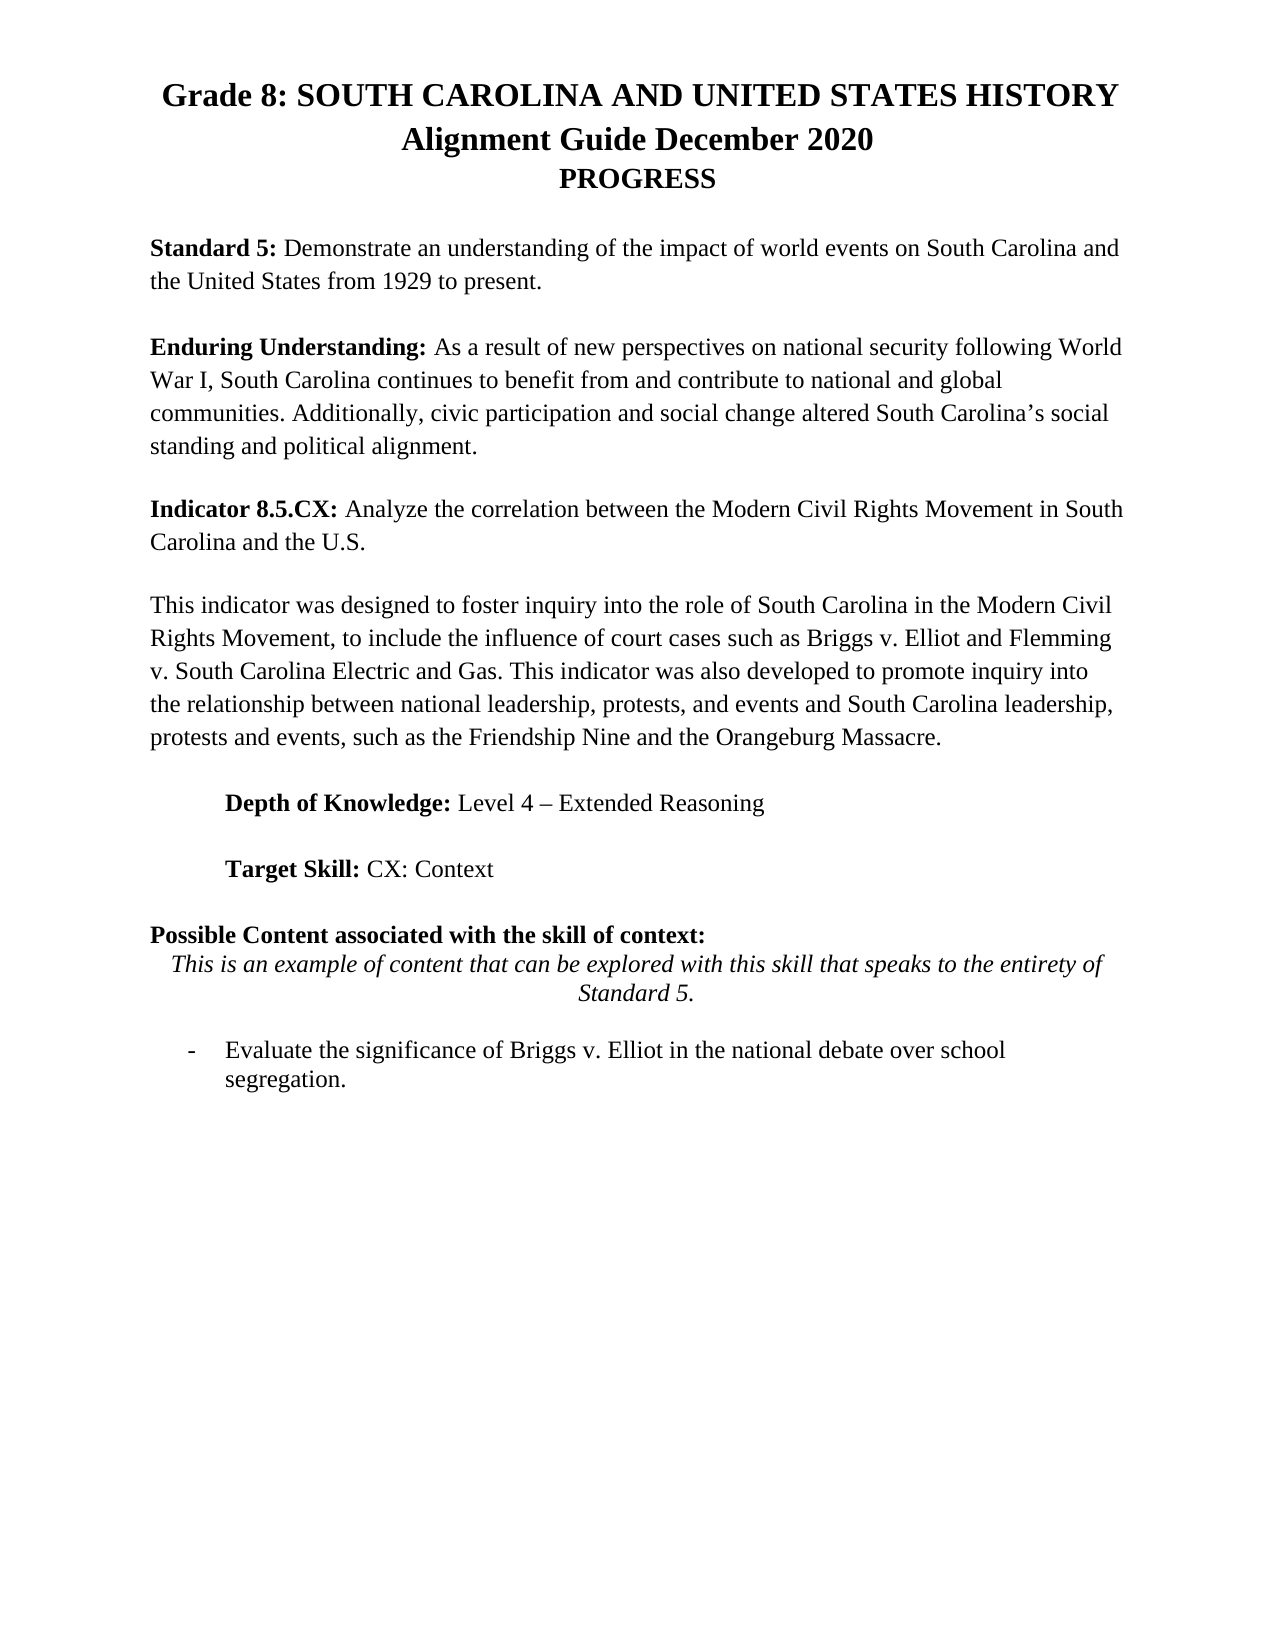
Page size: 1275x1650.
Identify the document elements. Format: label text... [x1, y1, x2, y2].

text This indicator was designed to foster inquiry into the role of South Carolina in the Modern Civil Rights Movement, to include the influence of court cases such as Briggs v. Elliot and Flemming v. South Carolina Electric and Gas. This indicator was also developed to promote inquiry into the relationship between national leadership, protests, and events and South Carolina leadership, protests and events, such as the Friendship Nine and the Orangeburg Massacre. [150, 590, 1125, 751]
list Evaluate the significance of Briggs v. Elliot in the national debate over school segregation. [187, 1036, 1125, 1093]
text Enduring Understanding: As a result of new perspectives on national security following World War I, South Carolina continues to benefit from and contribute to national and global communities. Additionally, civic participation and social change altered South Carolina’s social standing and political alignment. [150, 332, 1125, 460]
text Progress [150, 161, 1125, 195]
text Indicator 8.5.CX: Analyze the correlation between the Modern Civil Rights Movement in South Carolina and the U.S. [150, 494, 1125, 556]
text Depth of Knowledge: Level 4 – Extended Reasoning [150, 788, 1125, 817]
text Standard 5: Demonstrate an understanding of the impact of world events on South Carolina and the United States from 1929 to present. [150, 233, 1125, 294]
text Possible Content associated with the skill of context: [150, 921, 1125, 949]
text This is an example of content that can be explored with this skill that speaks to the entirety of Standard 5. [150, 949, 1125, 1007]
text Target Skill: CX: Context [150, 854, 1125, 883]
